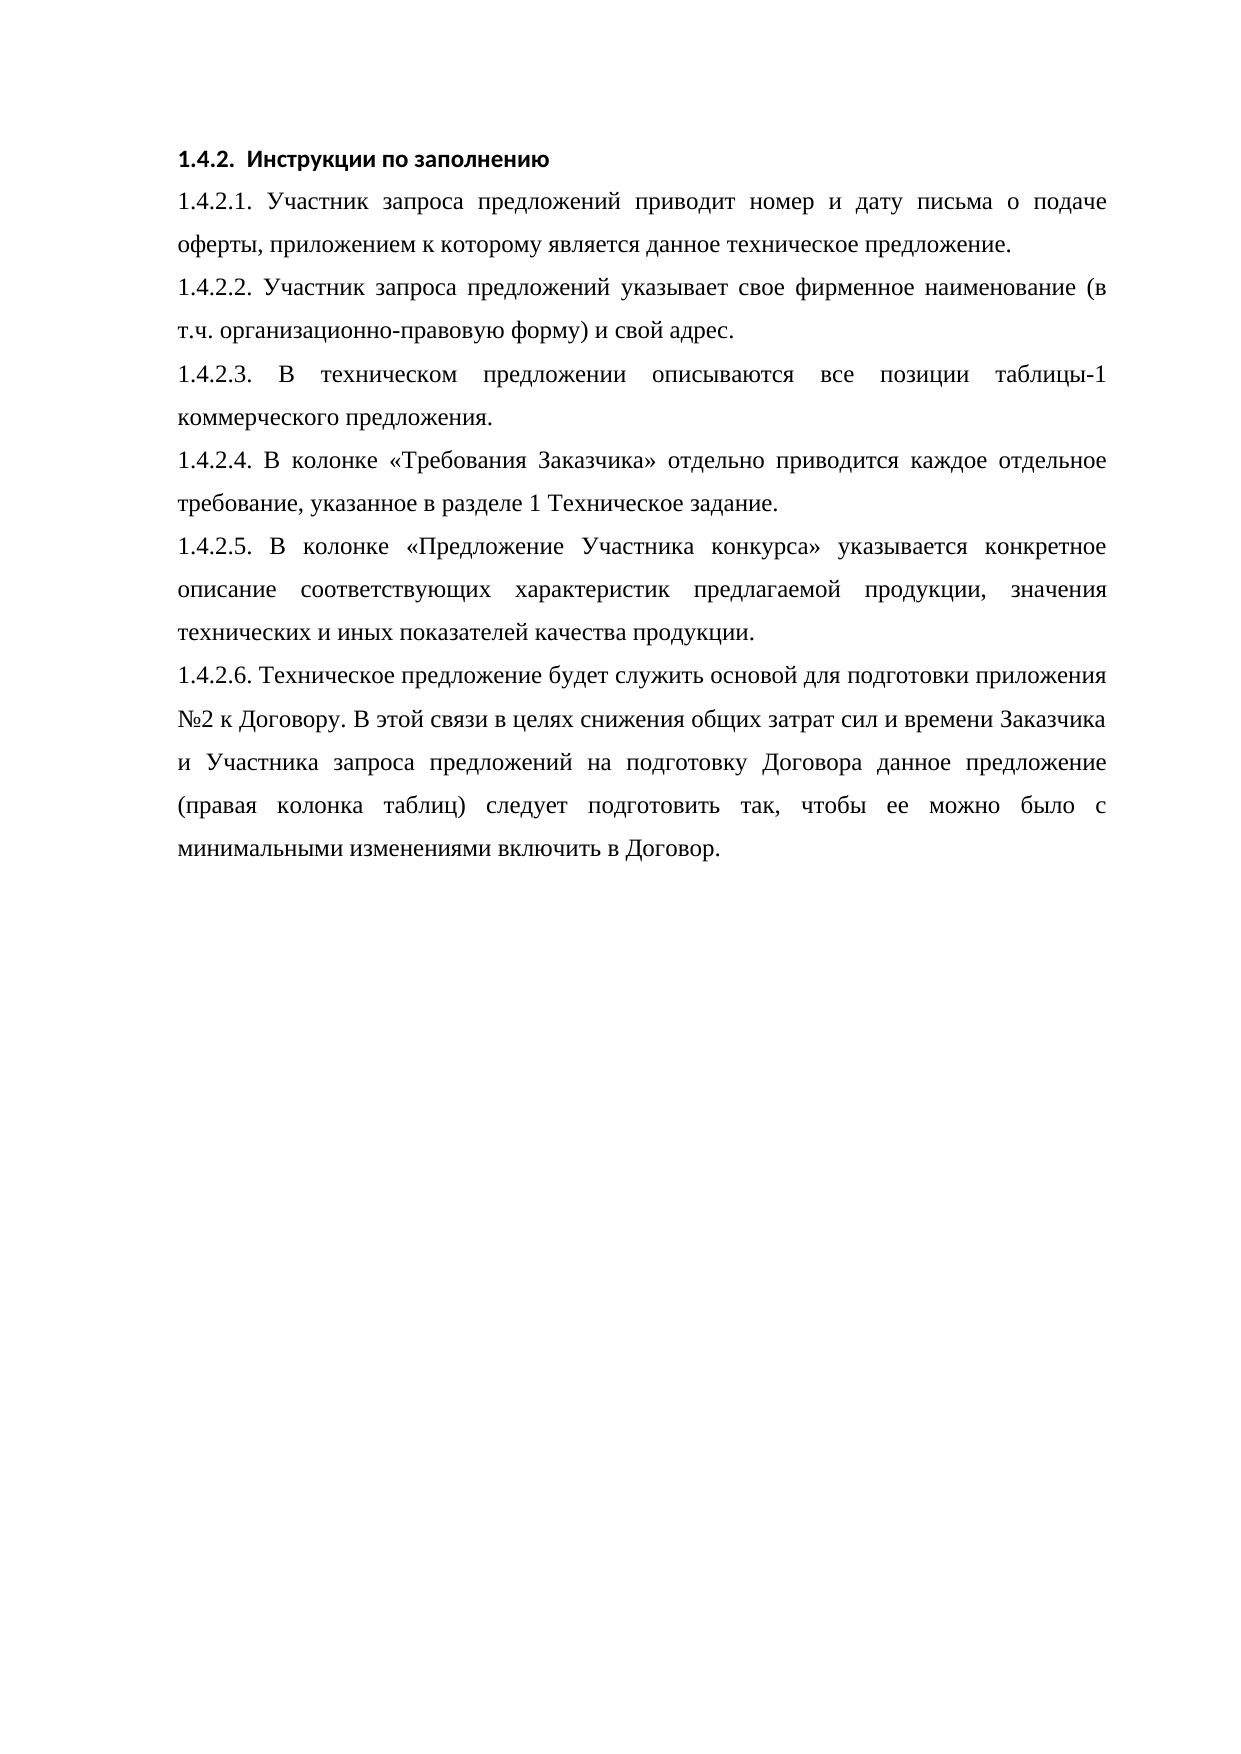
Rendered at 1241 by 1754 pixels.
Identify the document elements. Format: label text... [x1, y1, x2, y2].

text 1.4.2.1. Участник запроса предложений приводит номер и дату письма о подаче оферты, приложением к которому является данное техническое предложение. [177, 186, 1107, 258]
text 1.4.2.3. В техническом предложении описываются все позиции таблицы-1 коммерческого предложения. [177, 359, 1107, 431]
text 1.4.2.2. Участник запроса предложений указывает свое фирменное наименование (в т.ч. организационно-правовую форму) и свой адрес. [177, 272, 1107, 344]
text 1.4.2. Инструкции по заполнению [177, 143, 1107, 174]
text 1.4.2.6. Техническое предложение будет служить основой для подготовки приложения №2 к Договору. В этой связи в целях снижения общих затрат сил и времени Заказчика и Участника запроса предложений на подготовку Договора данное предложение (правая колонка таблиц) следует подготовить так, чтобы ее можно было с минимальными изменениями включить в Договор. [177, 661, 1107, 862]
text 1.4.2.4. В колонке «Требования Заказчика» отдельно приводится каждое отдельное требование, указанное в разделе 1 Техническое задание. [177, 445, 1107, 517]
text 1.4.2.5. В колонке «Предложение Участника конкурса» указывается конкретное описание соответствующих характеристик предлагаемой продукции, значения технических и иных показателей качества продукции. [177, 531, 1107, 646]
